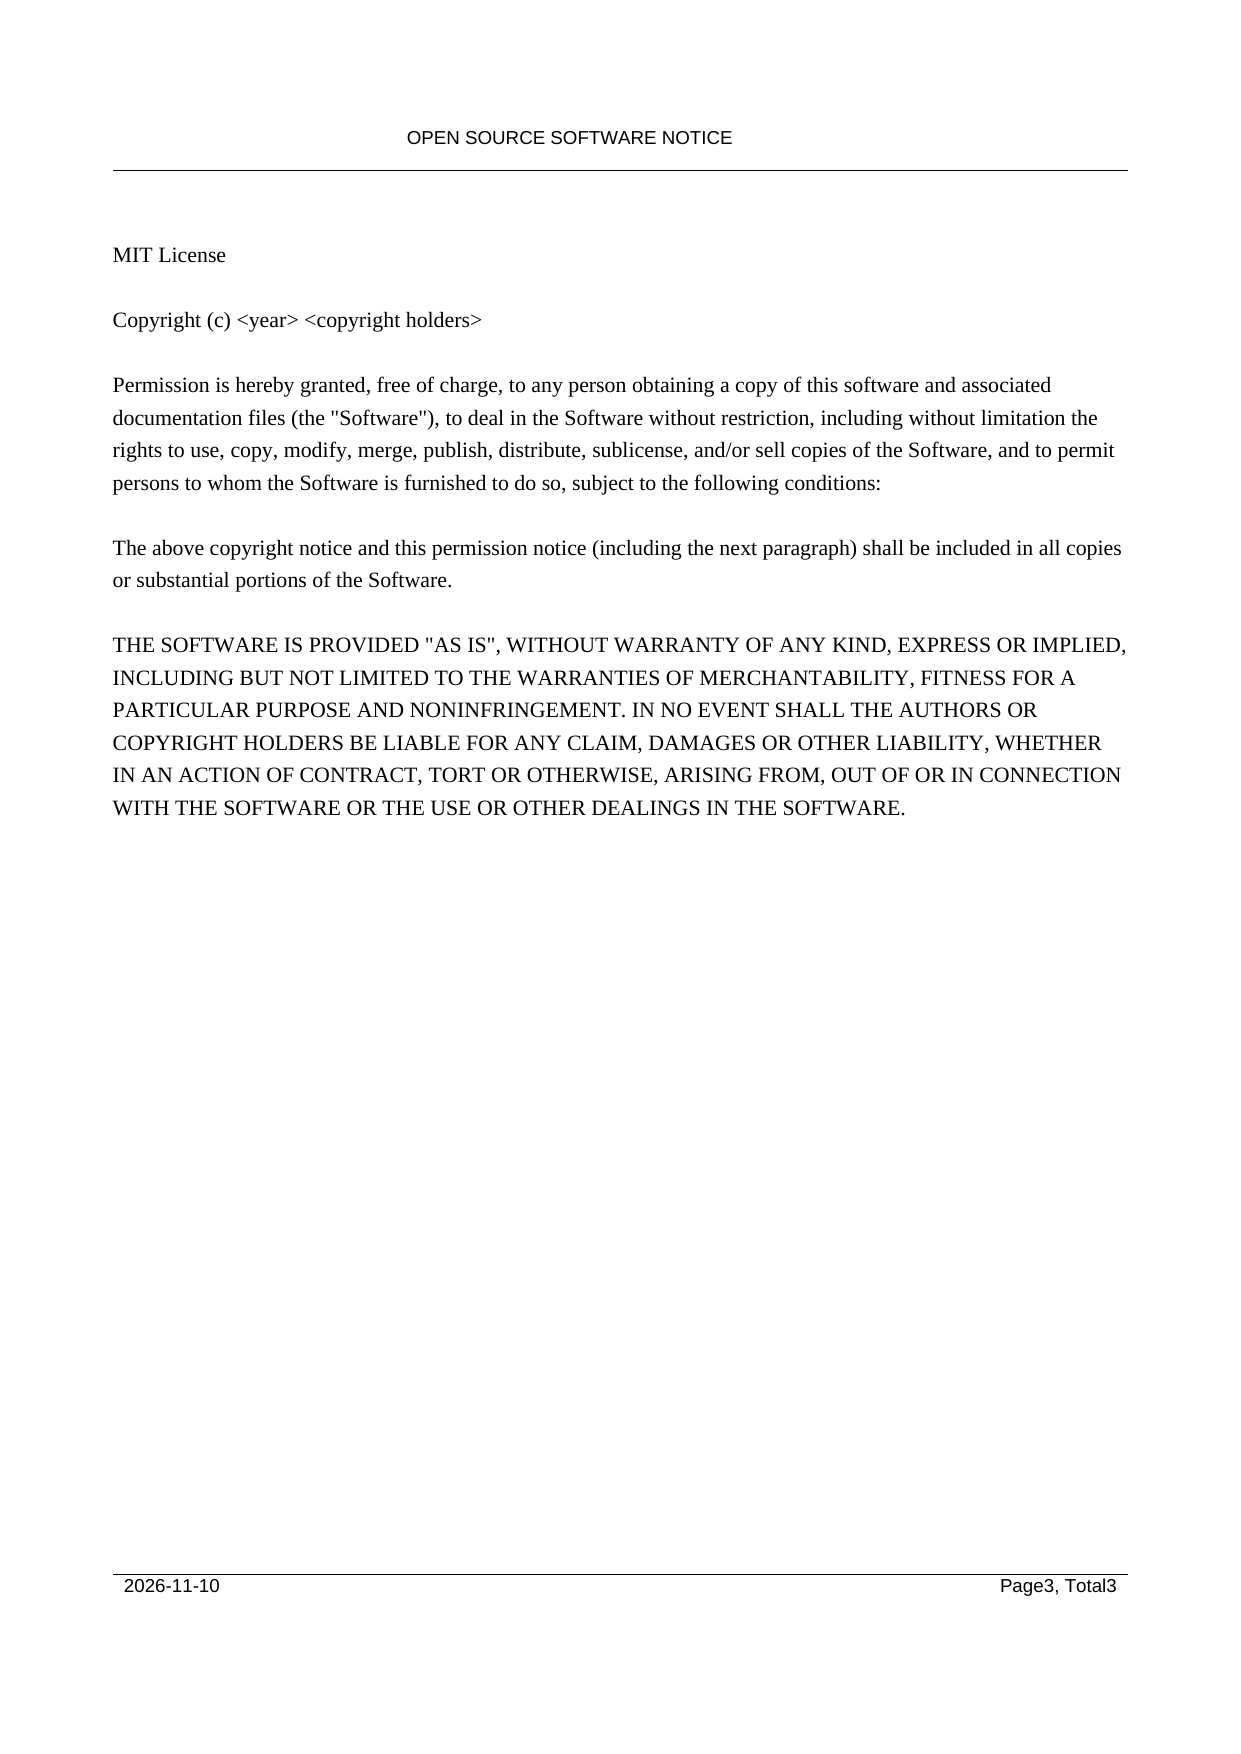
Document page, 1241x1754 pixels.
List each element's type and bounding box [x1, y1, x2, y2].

text [112, 206, 1128, 824]
